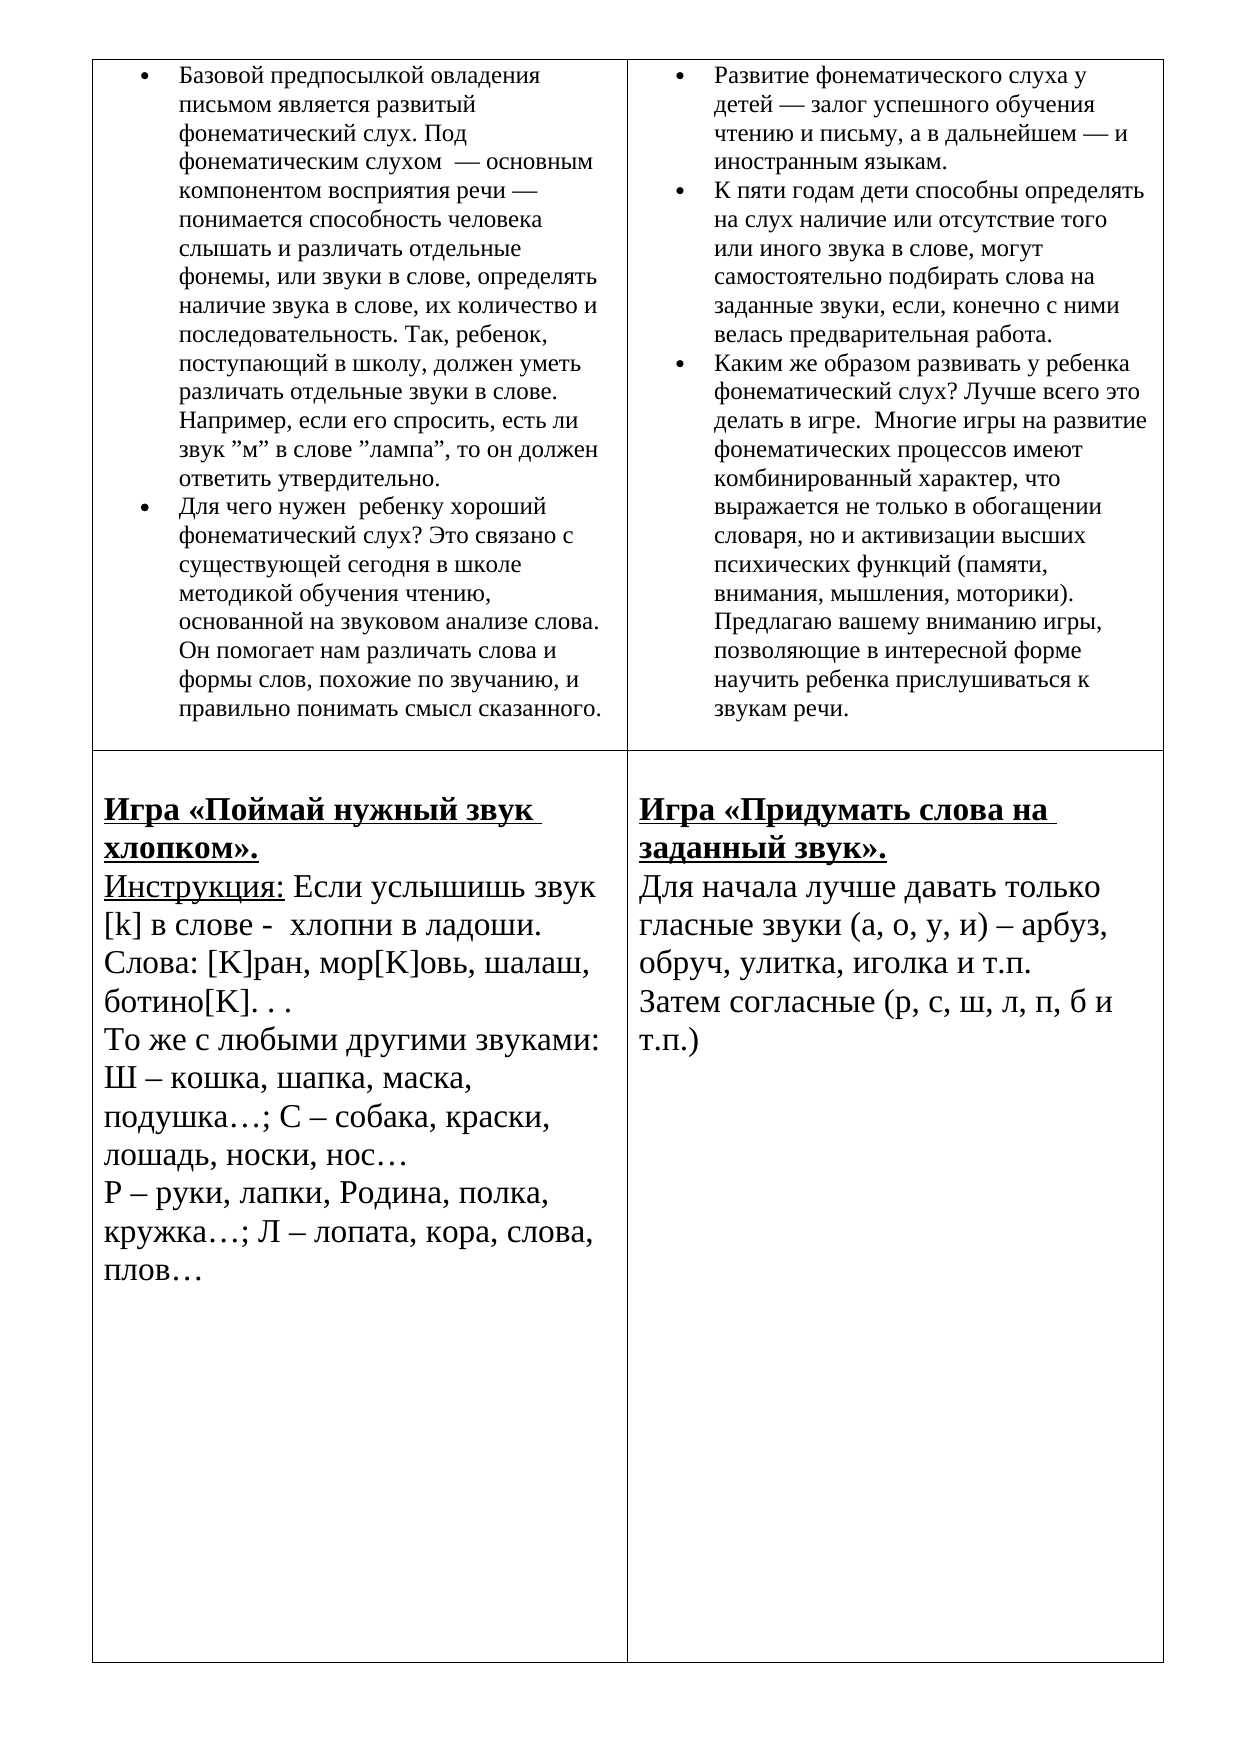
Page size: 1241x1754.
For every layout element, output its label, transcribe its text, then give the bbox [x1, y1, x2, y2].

table_header Базовой предпосылкой овладения письмом является развитый фонематический слух. Под фонематическим слухом — основным компонентом восприятия речи — понимается способность человека слышать и различать отдельные фонемы, или звуки в слове, определять наличие звука в слове, их количество и последовательность. Так, ребенок, поступающий в школу, должен уметь различать отдельные звуки в слове. Например, если его спросить, есть ли звук ”м” в слове ”лампа”, то он должен ответить утвердительно. Для чего нужен ребенку хороший фонематический слух? Это связано с существующей сегодня в школе методикой обучения чтению, основанной на звуковом анализе слова. Он помогает нам различать слова и формы слов, похожие по звучанию, и правильно понимать смысл сказанного. [93, 60, 627, 750]
table_header Развитие фонематического слуха у детей — залог успешного обучения чтению и письму, а в дальнейшем — и иностранным языкам. К пяти годам дети способны определять на слух наличие или отсутствие того или иного звука в слове, могут самостоятельно подбирать слова на заданные звуки, если, конечно с ними велась предварительная работа. Каким же образом развивать у ребенка фонематический слух? Лучше всего это делать в игре. Многие игры на развитие фонематических процессов имеют комбинированный характер, что выражается не только в обогащении словаря, но и активизации высших психических функций (памяти, внимания, мышления, моторики). Предлагаю вашему вниманию игры, позволяющие в интересной форме научить ребенка прислушиваться к звукам речи. [628, 60, 1163, 750]
table_cell Игра «Поймай нужный звук хлопком». Инструкция: Если услышишь звук [k] в слове - хлопни в ладоши. Слова: [K]ран, мор[K]овь, шалаш, ботино[K]. . . То же с любыми другими звуками: Ш – кошка, шапка, маска, подушка…; С – собака, краски, лошадь, носки, нос… Р – руки, лапки, Родина, полка, кружка…; Л – лопата, кора, слова, плов… [93, 751, 627, 1662]
table_cell Игра «Придумать слова на заданный звук». Для начала лучше давать только гласные звуки (а, о, у, и) – арбуз, обруч, улитка, иголка и т.п. Затем согласные (р, с, ш, л, п, б и т.п.) [628, 751, 1163, 1662]
